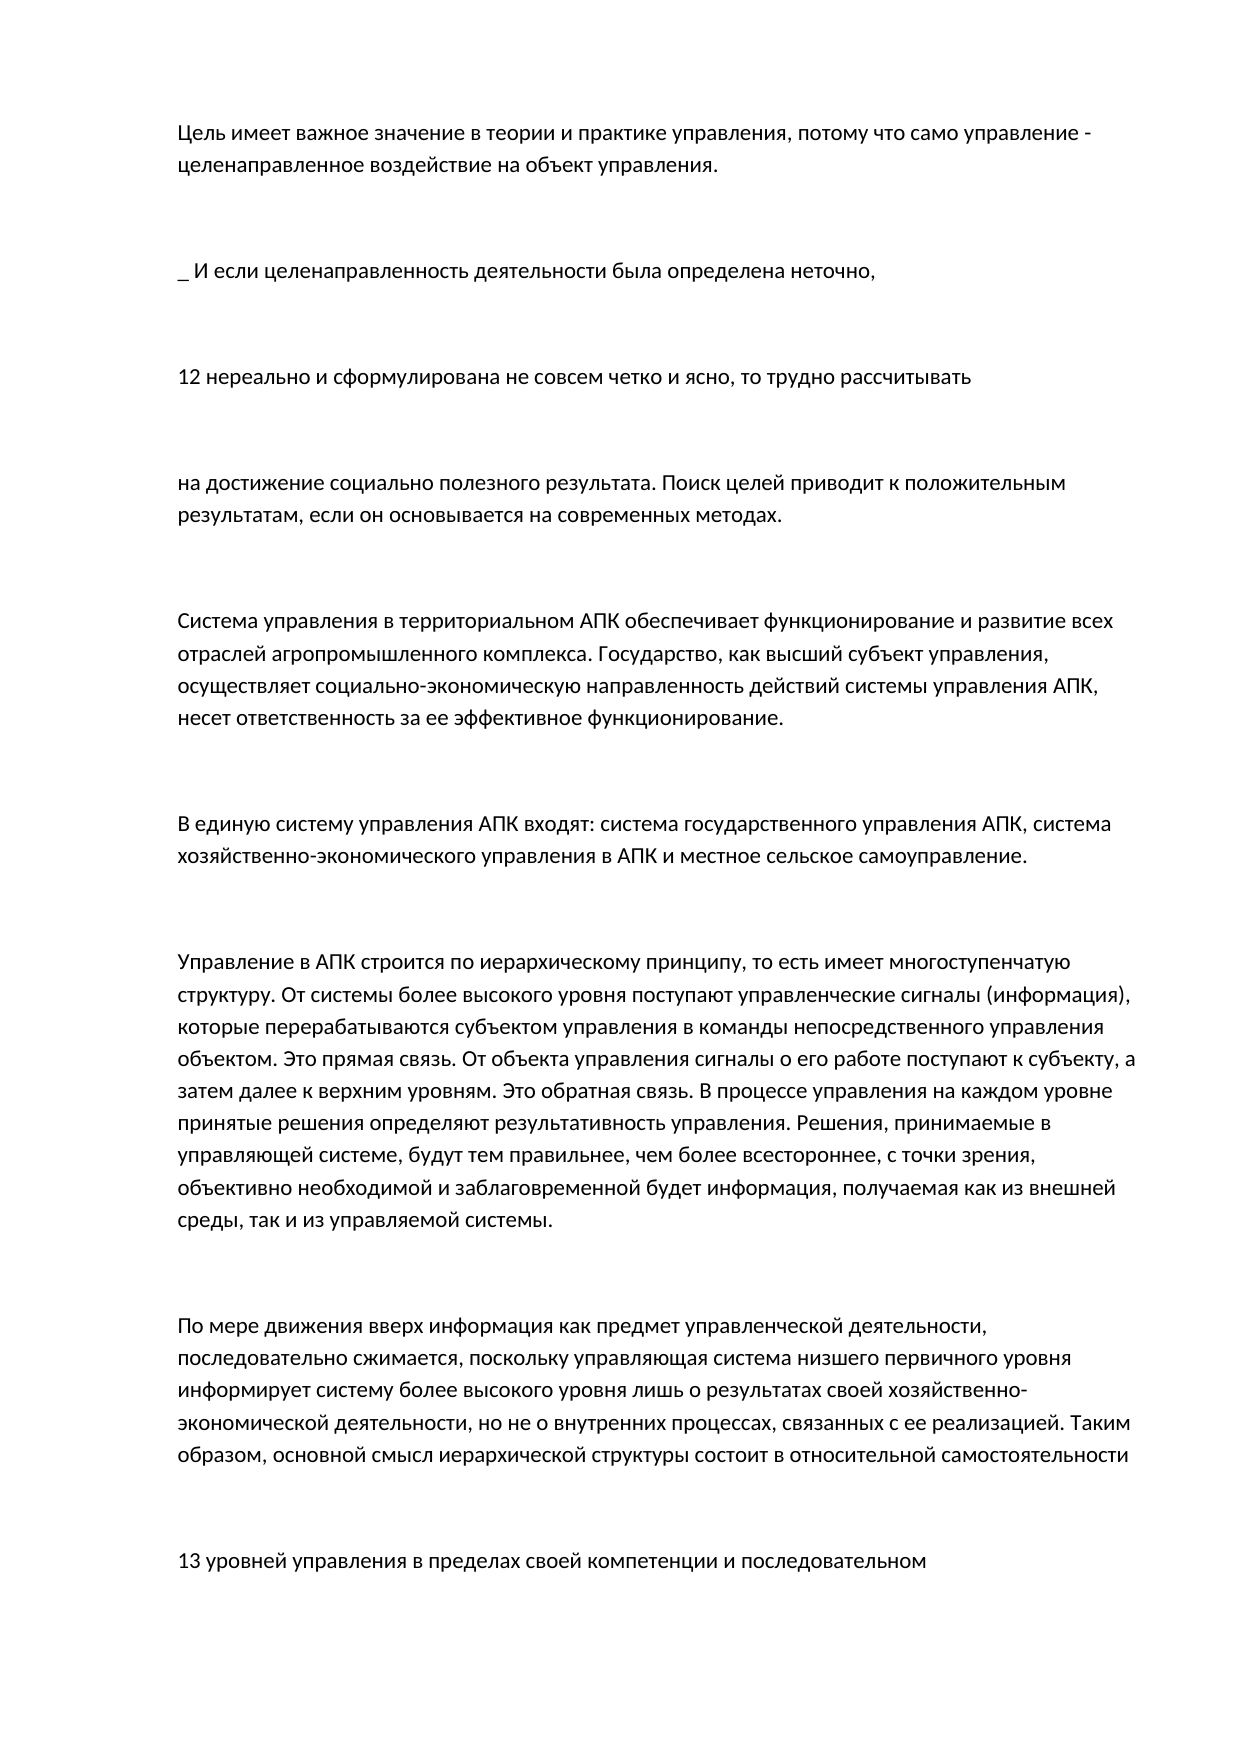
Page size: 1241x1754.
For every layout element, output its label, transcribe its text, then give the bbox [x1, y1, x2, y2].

text Управление в АПК строится по иерархическому принципу, то есть имеет многоступенчатую структуру. От системы более высокого уровня поступают управленческие сигналы (информация), которые перерабатываются субъектом управления в команды непосредственного управления объектом. Это прямая связь. От объекта управления сигналы о его работе поступают к субъекту, а затем далее к верхним уровням. Это обратная связь. В процессе управления на каждом уровне принятые решения определяют результативность управления. Решения, принимаемые в управляющей системе, будут тем правильнее, чем более всестороннее, с точки зрения, объективно необходимой и заблаговременной будет информация, получаемая как из внешней среды, так и из управляемой системы. [177, 947, 1152, 1233]
text _ И если целенаправленность деятельности была определена неточно, [177, 256, 1152, 284]
text Цель имеет важное значение в теории и практике управления, потому что само управление - целенаправленное воздействие на объект управления. [177, 118, 1152, 178]
text на достижение социально полезного результата. Поиск целей приводит к положительным результатам, если он основывается на современных методах. [177, 468, 1152, 529]
text По мере движения вверх информация как предмет управленческой деятельности, последовательно сжимается, поскольку управляющая система низшего первичного уровня информирует систему более высокого уровня лишь о результатах своей хозяйственно-экономической деятельности, но не о внутренних процессах, связанных с ее реализацией. Таким образом, основной смысл иерархической структуры состоит в относительной самостоятельности [177, 1311, 1152, 1468]
text 13 уровней управления в пределах своей компетенции и последовательном [177, 1546, 1152, 1574]
text Система управления в территориальном АПК обеспечивает функционирование и развитие всех отраслей агропромышленного комплекса. Государство, как высший субъект управления, осуществляет социально-экономическую направленность действий системы управления АПК, несет ответственность за ее эффективное функционирование. [177, 607, 1152, 731]
text 12 нереально и сформулирована не совсем четко и ясно, то трудно рассчитывать [177, 362, 1152, 390]
text В единую систему управления АПК входят: система государственного управления АПК, система хозяйственно-экономического управления в АПК и местное сельское самоуправление. [177, 809, 1152, 869]
